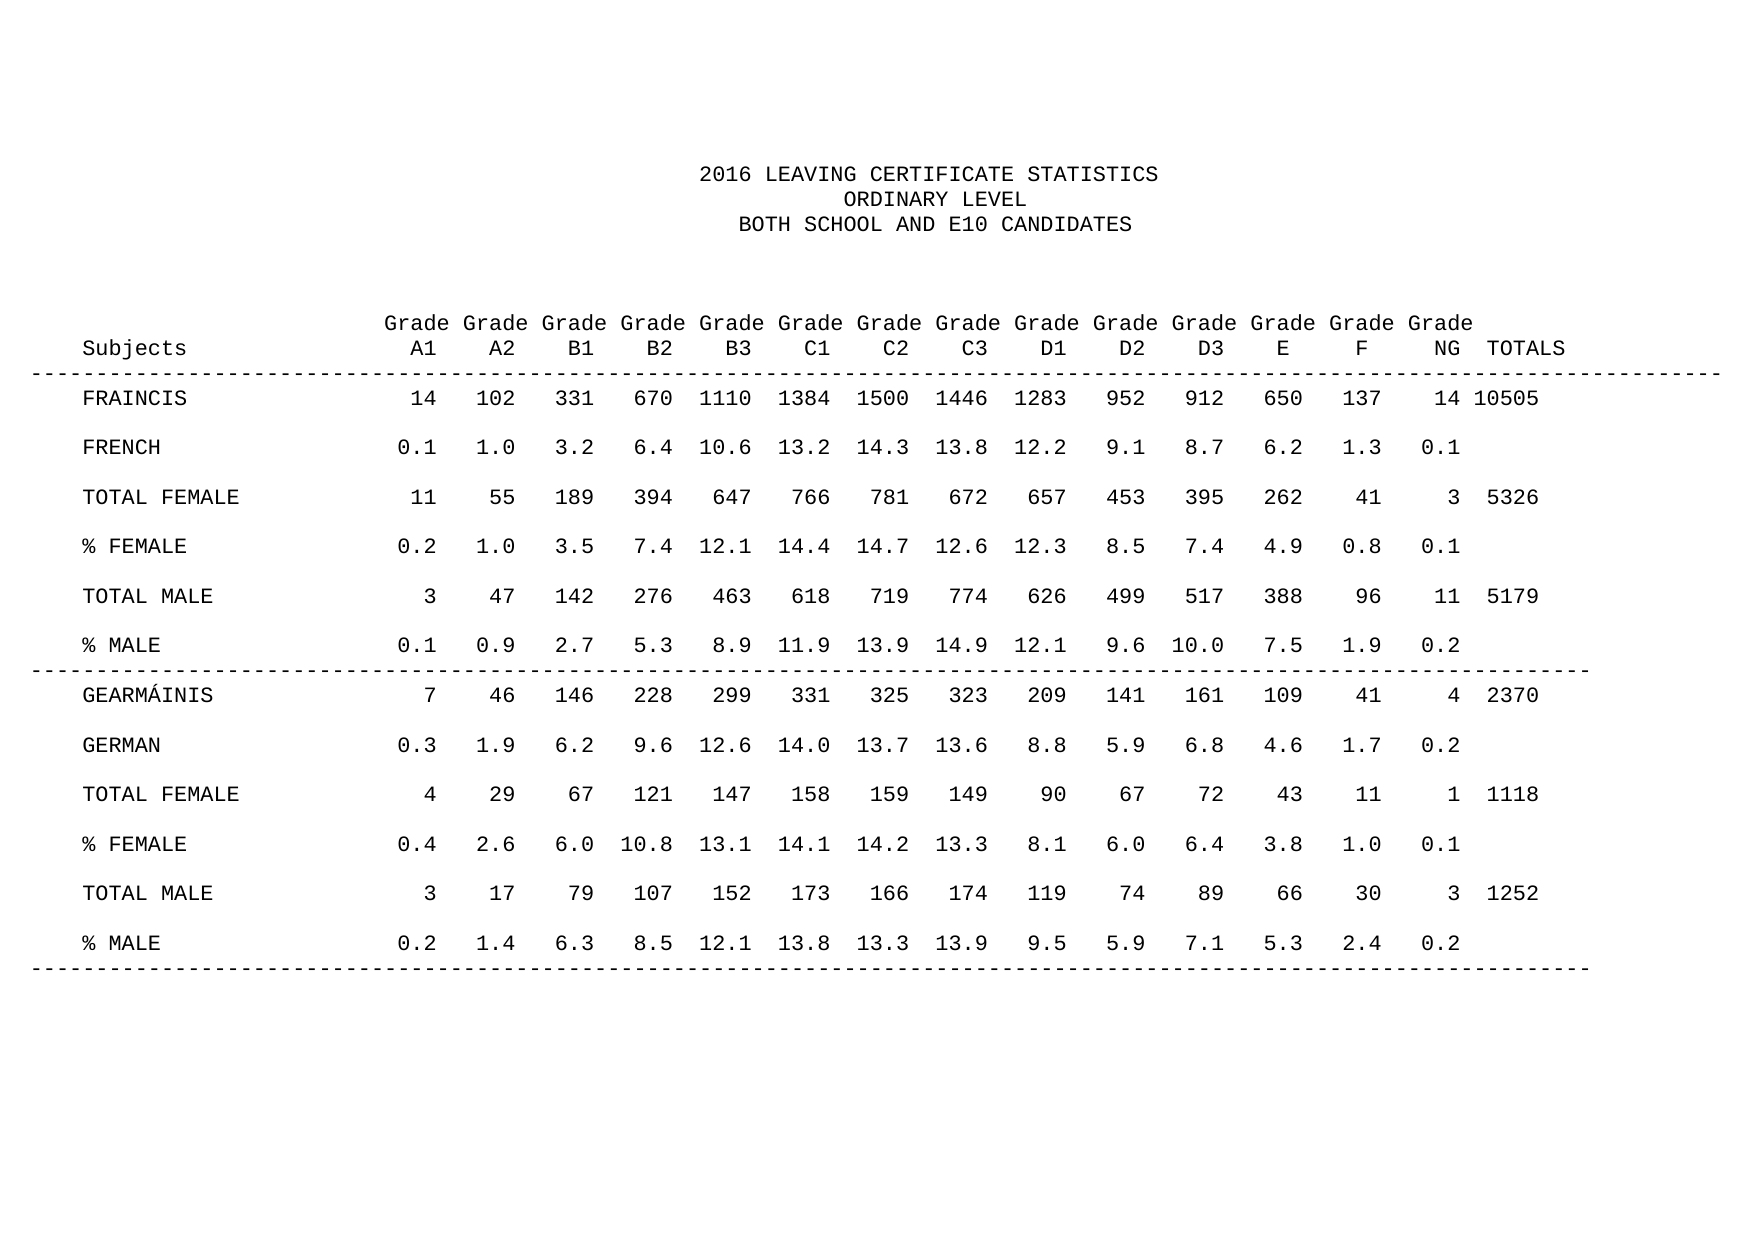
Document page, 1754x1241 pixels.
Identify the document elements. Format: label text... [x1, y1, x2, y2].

text % FEMALE 0.4 2.6 6.0 10.8 13.1 14.1 14.2 13.3 8.1 6.0 6.4 3.8 1.0 0.1 [29, 833, 1724, 858]
text % MALE 0.1 0.9 2.7 5.3 8.9 11.9 13.9 14.9 12.1 9.6 10.0 7.5 1.9 0.2 [29, 634, 1724, 659]
text TOTAL FEMALE 11 55 189 394 647 766 781 672 657 453 395 262 41 3 5326 [29, 486, 1724, 511]
text FRENCH 0.1 1.0 3.2 6.4 10.6 13.2 14.3 13.8 12.2 9.1 8.7 6.2 1.3 0.1 [29, 436, 1724, 461]
text Subjects A1 A2 B1 B2 B3 C1 C2 C3 D1 D2 D3 E F NG TOTALS [29, 337, 1724, 362]
text % FEMALE 0.2 1.0 3.5 7.4 12.1 14.4 14.7 12.6 12.3 8.5 7.4 4.9 0.8 0.1 [29, 535, 1724, 560]
text --------------------------------------------------------------------------------------------------------------------------------- [29, 362, 1724, 387]
text FRAINCIS 14 102 331 670 1110 1384 1500 1446 1283 952 912 650 137 14 10505 [29, 387, 1724, 411]
text TOTAL MALE 3 47 142 276 463 618 719 774 626 499 517 388 96 11 5179 [29, 585, 1724, 610]
text ----------------------------------------------------------------------------------------------------------------------- [29, 957, 1724, 982]
text ----------------------------------------------------------------------------------------------------------------------- [29, 659, 1724, 684]
text ORDINARY LEVEL [29, 188, 1724, 213]
text % MALE 0.2 1.4 6.3 8.5 12.1 13.8 13.3 13.9 9.5 5.9 7.1 5.3 2.4 0.2 [29, 932, 1724, 957]
text BOTH SCHOOL AND E10 CANDIDATES [29, 213, 1724, 238]
text GEARMÁINIS 7 46 146 228 299 331 325 323 209 141 161 109 41 4 2370 [29, 684, 1724, 709]
text Grade Grade Grade Grade Grade Grade Grade Grade Grade Grade Grade Grade Grade Grade [29, 312, 1724, 337]
text GERMAN 0.3 1.9 6.2 9.6 12.6 14.0 13.7 13.6 8.8 5.9 6.8 4.6 1.7 0.2 [29, 734, 1724, 758]
text 2016 LEAVING CERTIFICATE STATISTICS [29, 163, 1724, 188]
text TOTAL FEMALE 4 29 67 121 147 158 159 149 90 67 72 43 11 1 1118 [29, 783, 1724, 808]
text TOTAL MALE 3 17 79 107 152 173 166 174 119 74 89 66 30 3 1252 [29, 882, 1724, 907]
